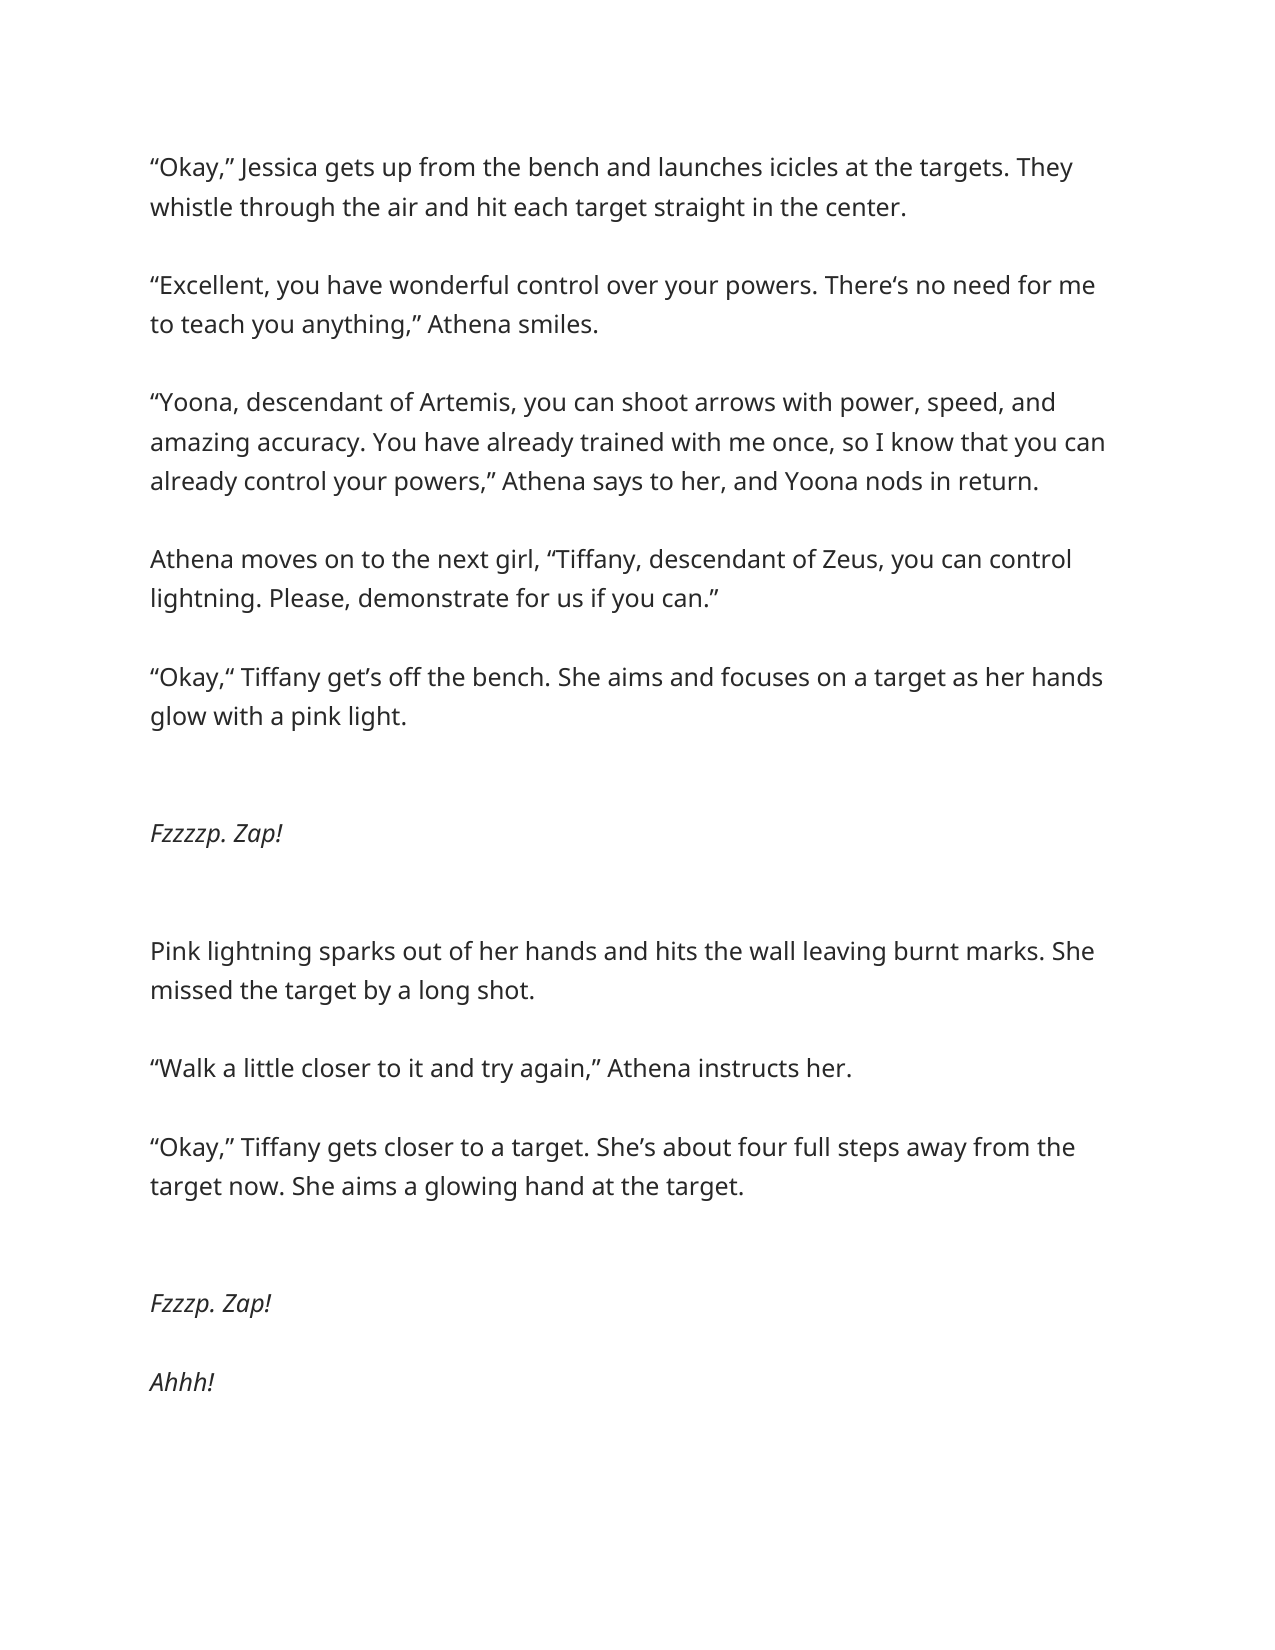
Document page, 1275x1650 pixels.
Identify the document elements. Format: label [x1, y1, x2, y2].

text [150, 150, 1125, 1477]
